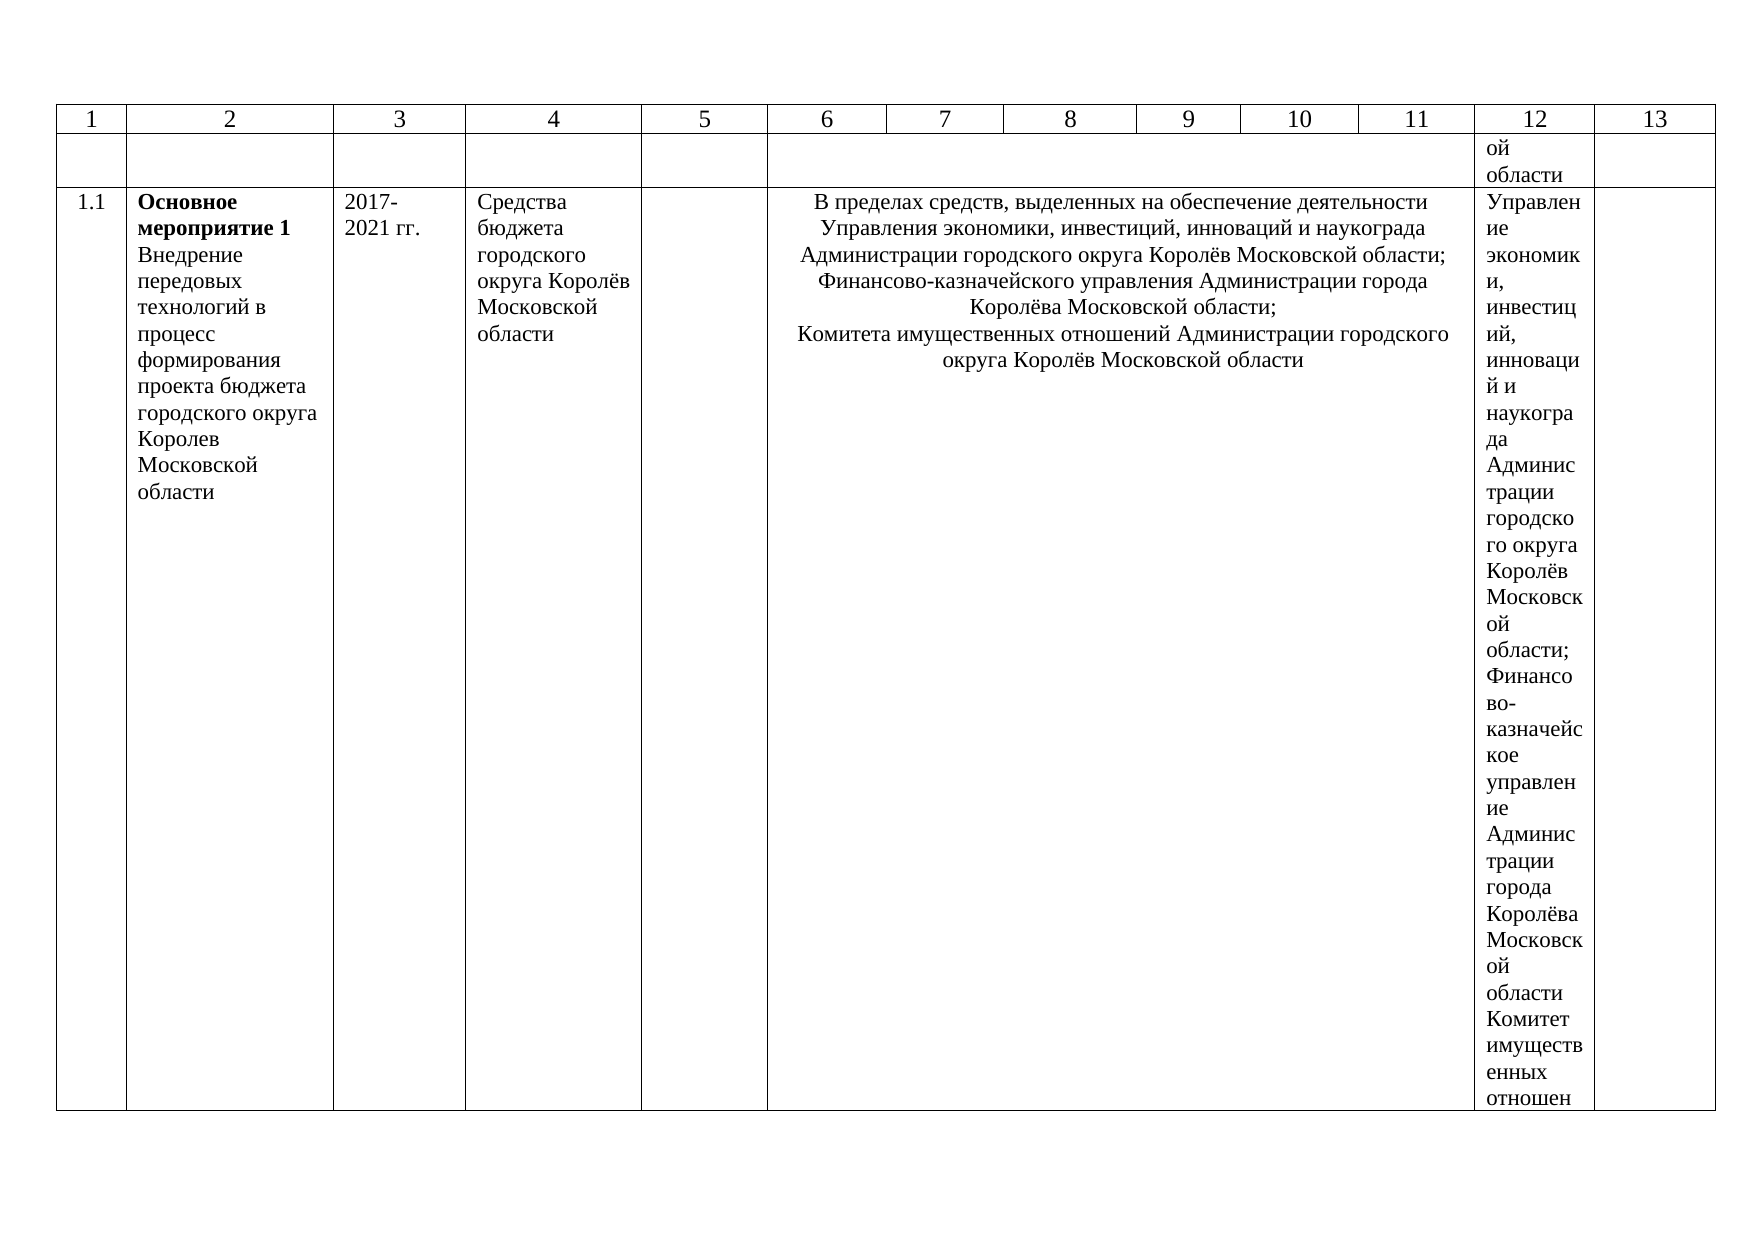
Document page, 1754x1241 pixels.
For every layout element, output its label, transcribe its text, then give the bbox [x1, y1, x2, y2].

table_header 4 [466, 105, 641, 133]
table_cell 2017- 2021 гг. [334, 188, 465, 1110]
table_cell 1.1 [57, 188, 126, 1110]
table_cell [768, 188, 1474, 1110]
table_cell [1475, 188, 1594, 1110]
table_header 12 [1475, 105, 1594, 133]
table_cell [466, 188, 641, 1110]
table_header 2 [127, 105, 333, 133]
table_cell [466, 134, 641, 187]
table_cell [127, 188, 333, 1110]
table_header 5 [642, 105, 767, 133]
table_header 8 [1004, 105, 1136, 133]
table_header 13 [1595, 105, 1715, 133]
table_header 10 [1241, 105, 1358, 133]
table_cell [1595, 188, 1715, 1110]
table_header 3 [334, 105, 465, 133]
table_header 1 [57, 105, 126, 133]
table_header 7 [887, 105, 1003, 133]
table_header 11 [1359, 105, 1474, 133]
table_header 6 [768, 105, 886, 133]
table_cell [642, 134, 767, 187]
table_cell [642, 188, 767, 1110]
table_header 9 [1137, 105, 1240, 133]
